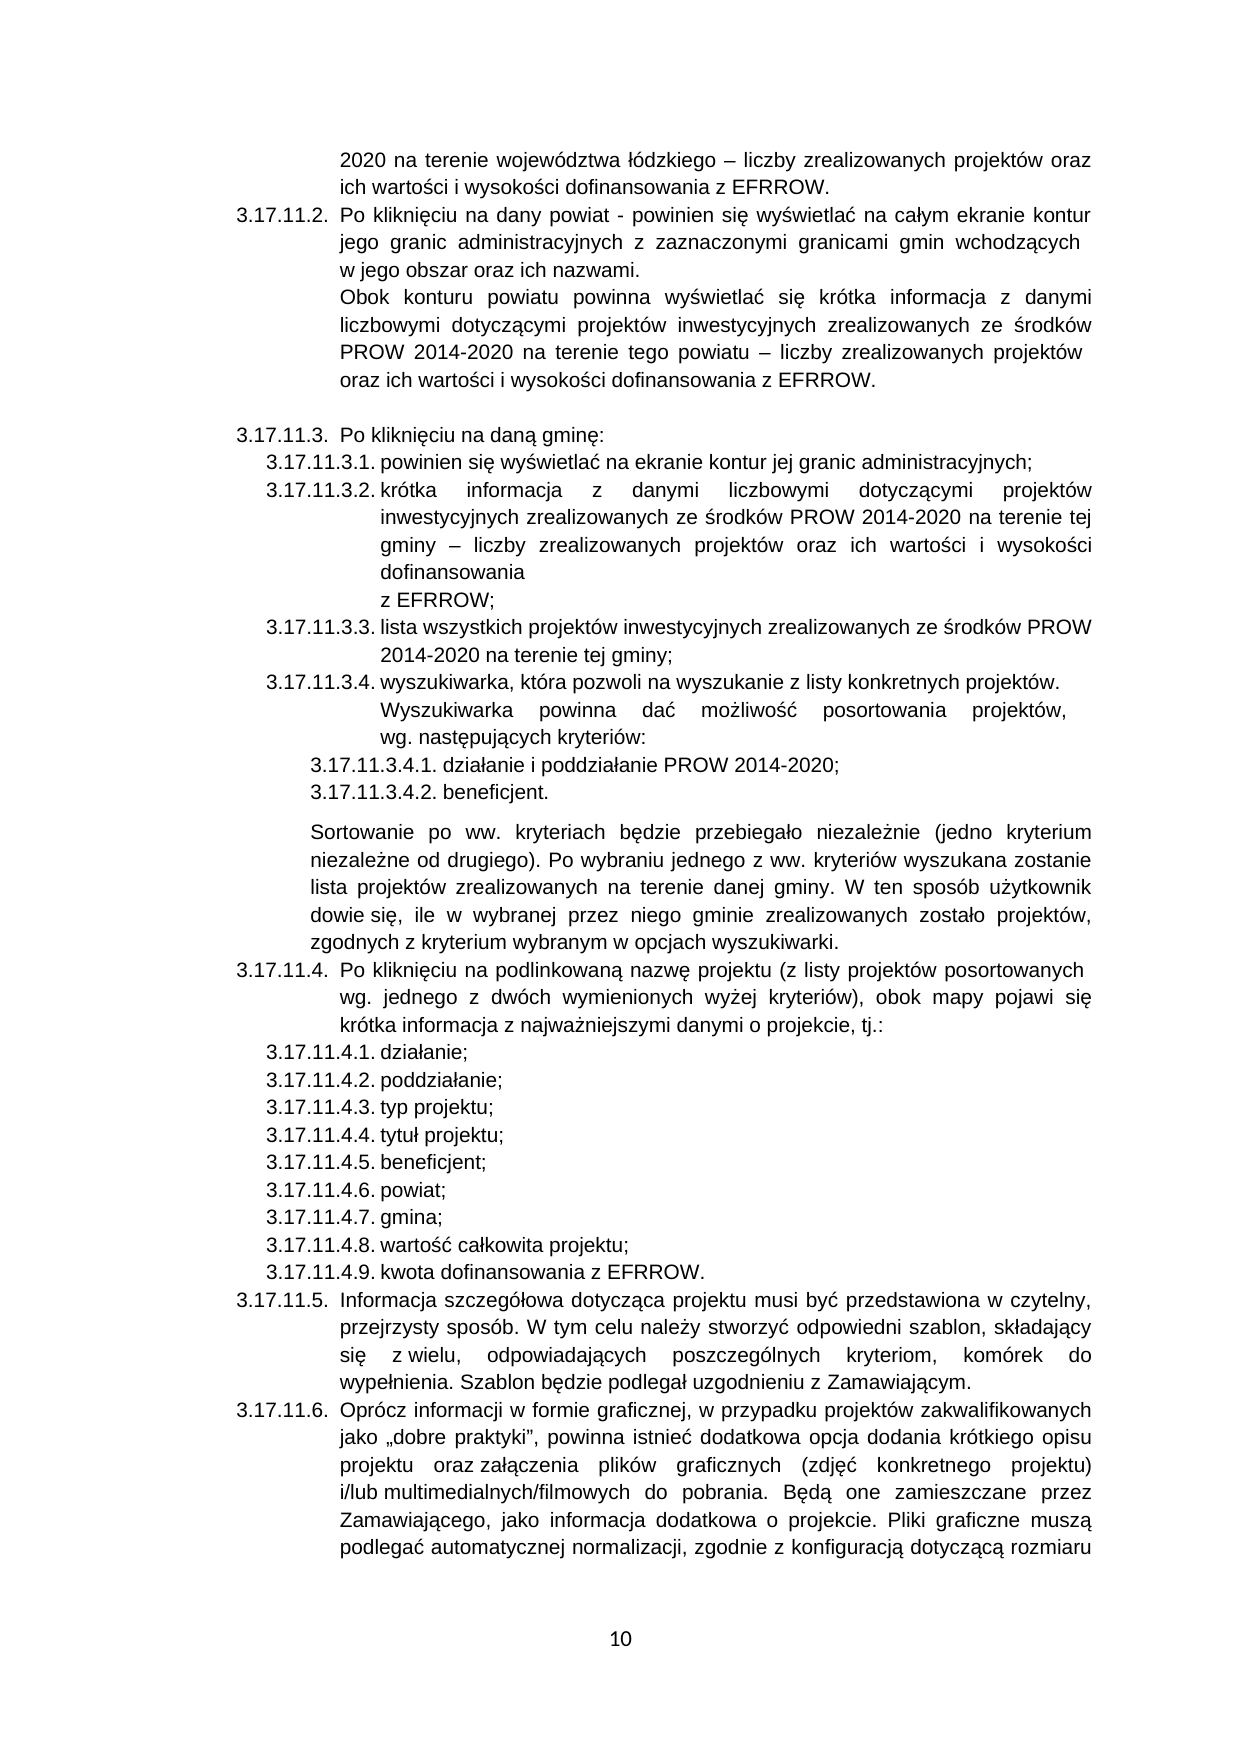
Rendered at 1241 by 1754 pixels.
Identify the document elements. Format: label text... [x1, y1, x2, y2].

list Po kliknięciu na dany powiat - powinien się wyświetlać na całym ekranie kontur jego granic administracyjnych z zaznaczonymi granicami gmin wchodzących w jego obszar oraz ich nazwami. [236, 203, 1093, 282]
list typ projektu; [266, 1095, 1093, 1119]
list Obok konturu powiatu powinna wyświetlać się krótka informacja z danymi liczbowymi dotyczącymi projektów inwestycyjnych zrealizowanych ze środków PROW 2014-2020 na terenie tego powiatu – liczby zrealizowanych projektów oraz ich wartości i wysokości dofinansowania z EFRROW. [339, 285, 1093, 392]
list Po kliknięciu na podlinkowaną nazwę projektu (z listy projektów posortowanych wg. jednego z dwóch wymienionych wyżej kryteriów), obok mapy pojawi się krótka informacja z najważniejszymi danymi o projekcie, tj.: [236, 958, 1093, 1037]
list działanie i poddziałanie PROW 2014-2020; [310, 753, 1093, 777]
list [236, 1398, 1093, 1559]
list Po kliknięciu na daną gminę: [236, 423, 1093, 447]
list beneficjent. [310, 780, 1093, 804]
list lista wszystkich projektów inwestycyjnych zrealizowanych ze środków PROW 2014-2020 na terenie tej gminy; [266, 615, 1093, 667]
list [339, 148, 1093, 199]
list poddziałanie; [266, 1068, 1093, 1092]
list beneficjent; [266, 1150, 1093, 1174]
list Informacja szczegółowa dotycząca projektu musi być przedstawiona w czytelny, przejrzysty sposób. W tym celu należy stworzyć odpowiedni szablon, składający się z wielu, odpowiadających poszczególnych kryteriom, komórek do wypełnienia. Szablon będzie podlegał uzgodnieniu z Zamawiającym. [236, 1288, 1093, 1394]
list powinien się wyświetlać na ekranie kontur jej granic administracyjnych; [266, 450, 1093, 474]
list powiat; [266, 1178, 1093, 1202]
list kwota dofinansowania z EFRROW. [266, 1260, 1093, 1284]
list tytuł projektu; [266, 1123, 1093, 1147]
list gmina; [266, 1205, 1093, 1229]
list Wyszukiwarka powinna dać możliwość posortowania projektów, wg. następujących kryteriów: [380, 698, 1093, 749]
list wyszukiwarka, która pozwoli na wyszukanie z listy konkretnych projektów. [266, 670, 1093, 694]
list krótka informacja z danymi liczbowymi dotyczącymi projektów inwestycyjnych zrealizowanych ze środków PROW 2014-2020 na terenie tej gminy – liczby zrealizowanych projektów oraz ich wartości i wysokości dofinansowania z EFRROW; [266, 478, 1093, 612]
text Sortowanie po ww. kryteriach będzie przebiegało niezależnie (jedno kryterium niezależne od drugiego). Po wybraniu jednego z ww. kryteriów wyszukana zostanie lista projektów zrealizowanych na terenie danej gminy. W ten sposób użytkownik dowie się, ile w wybranej przez niego gminie zrealizowanych zostało projektów, zgodnych z kryterium wybranym w opcjach wyszukiwarki. [310, 820, 1093, 954]
list działanie; [266, 1040, 1093, 1064]
list wartość całkowita projektu; [266, 1233, 1093, 1257]
